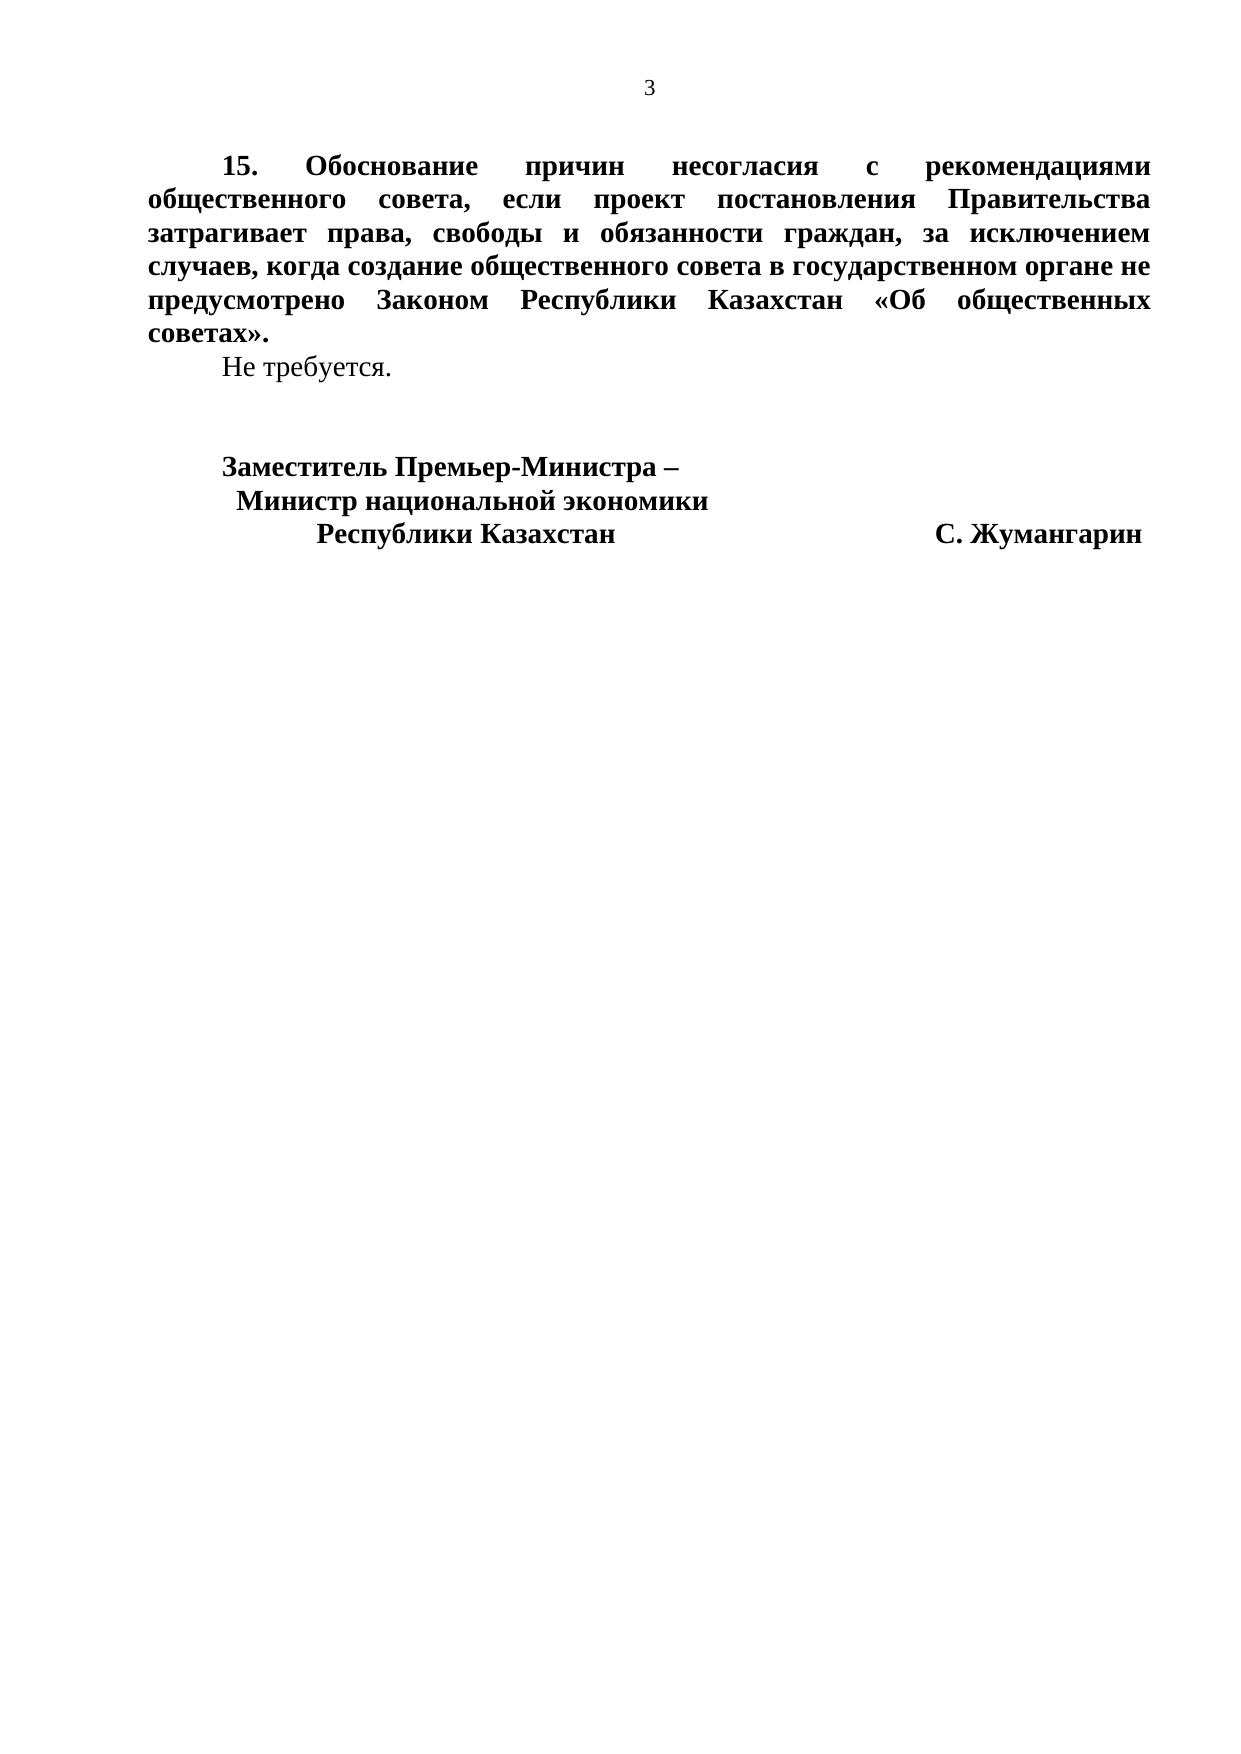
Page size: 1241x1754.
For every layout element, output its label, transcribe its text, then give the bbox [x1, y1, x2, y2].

text Министр национальной экономики [148, 483, 1152, 517]
text Не требуется. [148, 349, 1152, 382]
text 15. Обоснование причин несогласия с рекомендациями общественного совета, если проект постановления Правительства затрагивает права, свободы и обязанности граждан, за исключением случаев, когда создание общественного совета в государственном органе не предусмотрено Законом Республики Казахстан «Об общественных советах». [148, 148, 1152, 349]
text Республики Казахстан С. Жумангарин [148, 517, 1152, 550]
text Заместитель Премьер-Министра – [148, 449, 1152, 483]
